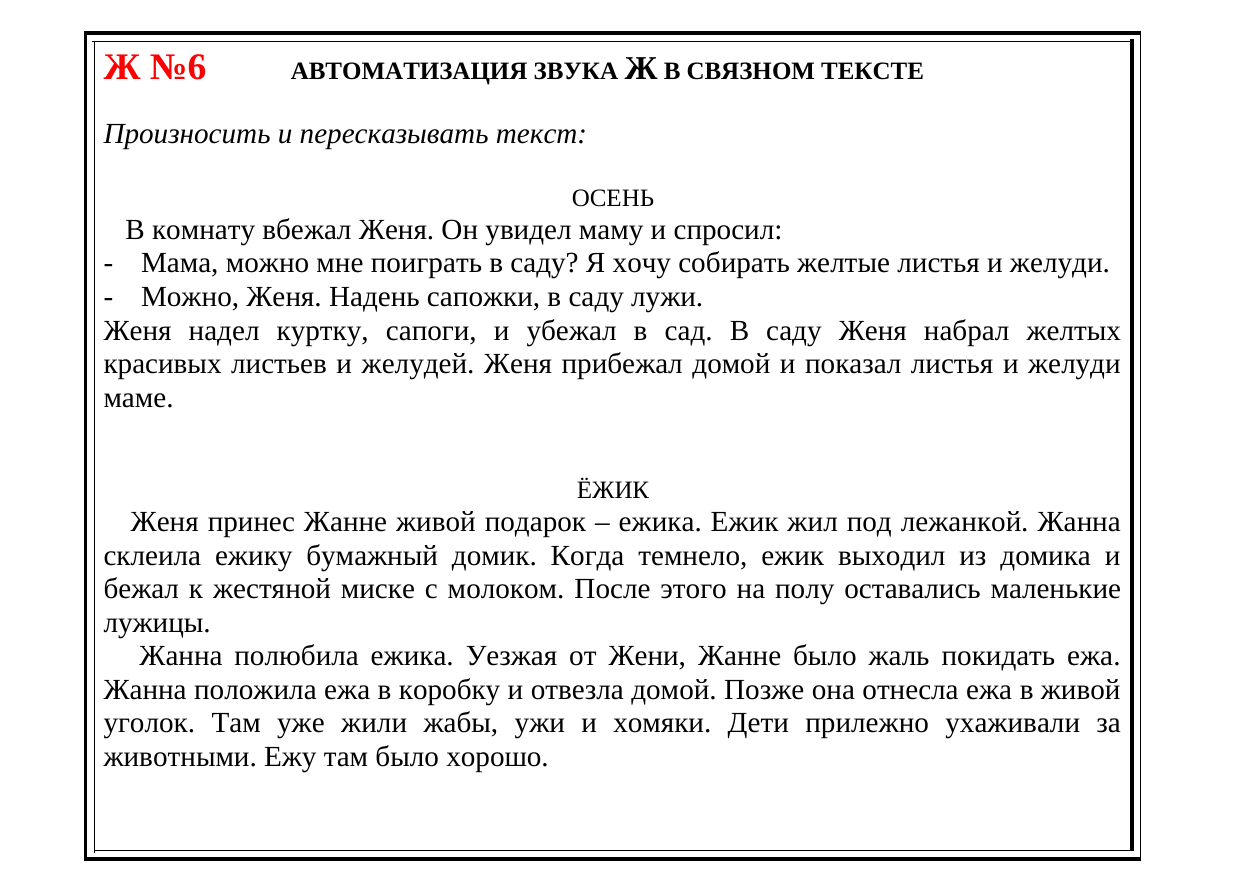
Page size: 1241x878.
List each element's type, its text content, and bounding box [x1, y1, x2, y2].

text Произносить и пересказывать текст: [103, 116, 1122, 150]
list Мама, можно мне поиграть в саду? Я хочу собирать желтые листья и желуди. [103, 246, 1122, 279]
text ЁЖИК [103, 476, 1122, 504]
list Можно, Женя. Надень сапожки, в саду лужи. [103, 279, 1122, 313]
text Женя надел куртку, сапоги, и убежал в сад. В саду Женя набрал желтых красивых листьев и желудей. Женя прибежал домой и показал листья и желуди маме. [103, 313, 1122, 413]
text Ж №6 АВТОМАТИЗАЦИЯ ЗВУКА Ж В СВЯЗНОМ ТЕКСТЕ [103, 44, 1122, 87]
text В комнату вбежал Женя. Он увидел маму и спросил: [103, 212, 1122, 246]
text ОСЕНЬ [103, 183, 1122, 212]
text Женя принес Жанне живой подарок – ежика. Ежик жил под лежанкой. Жанна склеила ежику бумажный домик. Когда темнело, ежик выходил из домика и бежал к жестяной миске с молоком. После этого на полу оставались маленькие лужицы. [103, 504, 1122, 638]
text Жанна полюбила ежика. Уезжая от Жени, Жанне было жаль покидать ежа. Жанна положила ежа в коробку и отвезла домой. Позже она отнесла ежа в живой уголок. Там уже жили жабы, ужи и хомяки. Дети прилежно ухаживали за животными. Ежу там было хорошо. [103, 638, 1122, 773]
